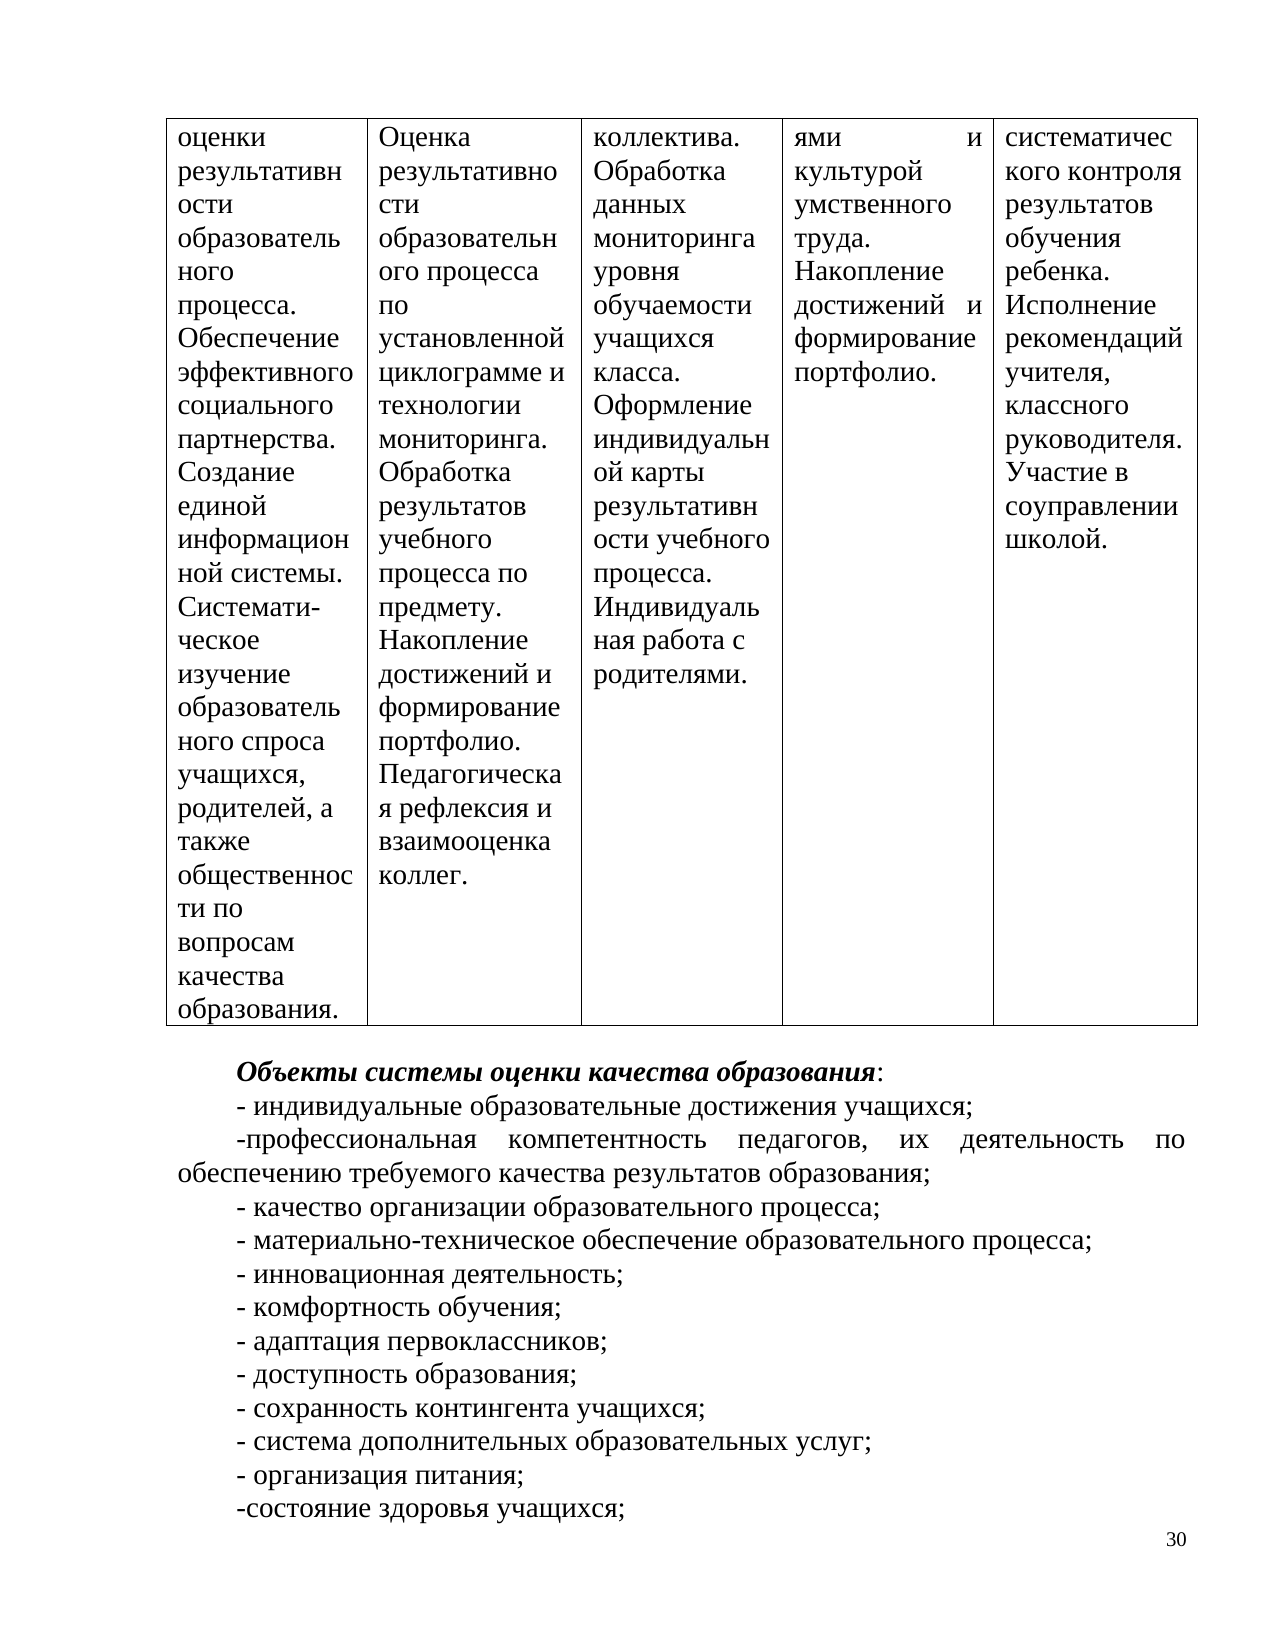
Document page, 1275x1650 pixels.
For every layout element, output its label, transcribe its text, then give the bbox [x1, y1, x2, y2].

text - организация питания; [177, 1457, 1186, 1491]
text - сохранность контингента учащихся; [177, 1390, 1186, 1423]
text Объекты системы оценки качества образования: [177, 1054, 1186, 1088]
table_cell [167, 119, 367, 1025]
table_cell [582, 119, 782, 1025]
text - качество организации образовательного процесса; [177, 1189, 1186, 1222]
text - доступность образования; [177, 1356, 1186, 1390]
text - система дополнительных образовательных услуг; [177, 1423, 1186, 1457]
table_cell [783, 119, 993, 1025]
text - материально-техническое обеспечение образовательного процесса; [177, 1222, 1186, 1256]
text - адаптация первоклассников; [177, 1323, 1186, 1356]
text -состояние здоровья учащихся; [177, 1491, 1186, 1524]
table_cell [994, 119, 1197, 1025]
text - индивидуальные образовательные достижения учащихся; [177, 1088, 1186, 1122]
text -профессиональная компетентность педагогов, их деятельность по обеспечению требуемого качества результатов образования; [177, 1122, 1186, 1189]
text - инновационная деятельность; [177, 1256, 1186, 1289]
text - комфортность обучения; [177, 1289, 1186, 1323]
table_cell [368, 119, 581, 1025]
